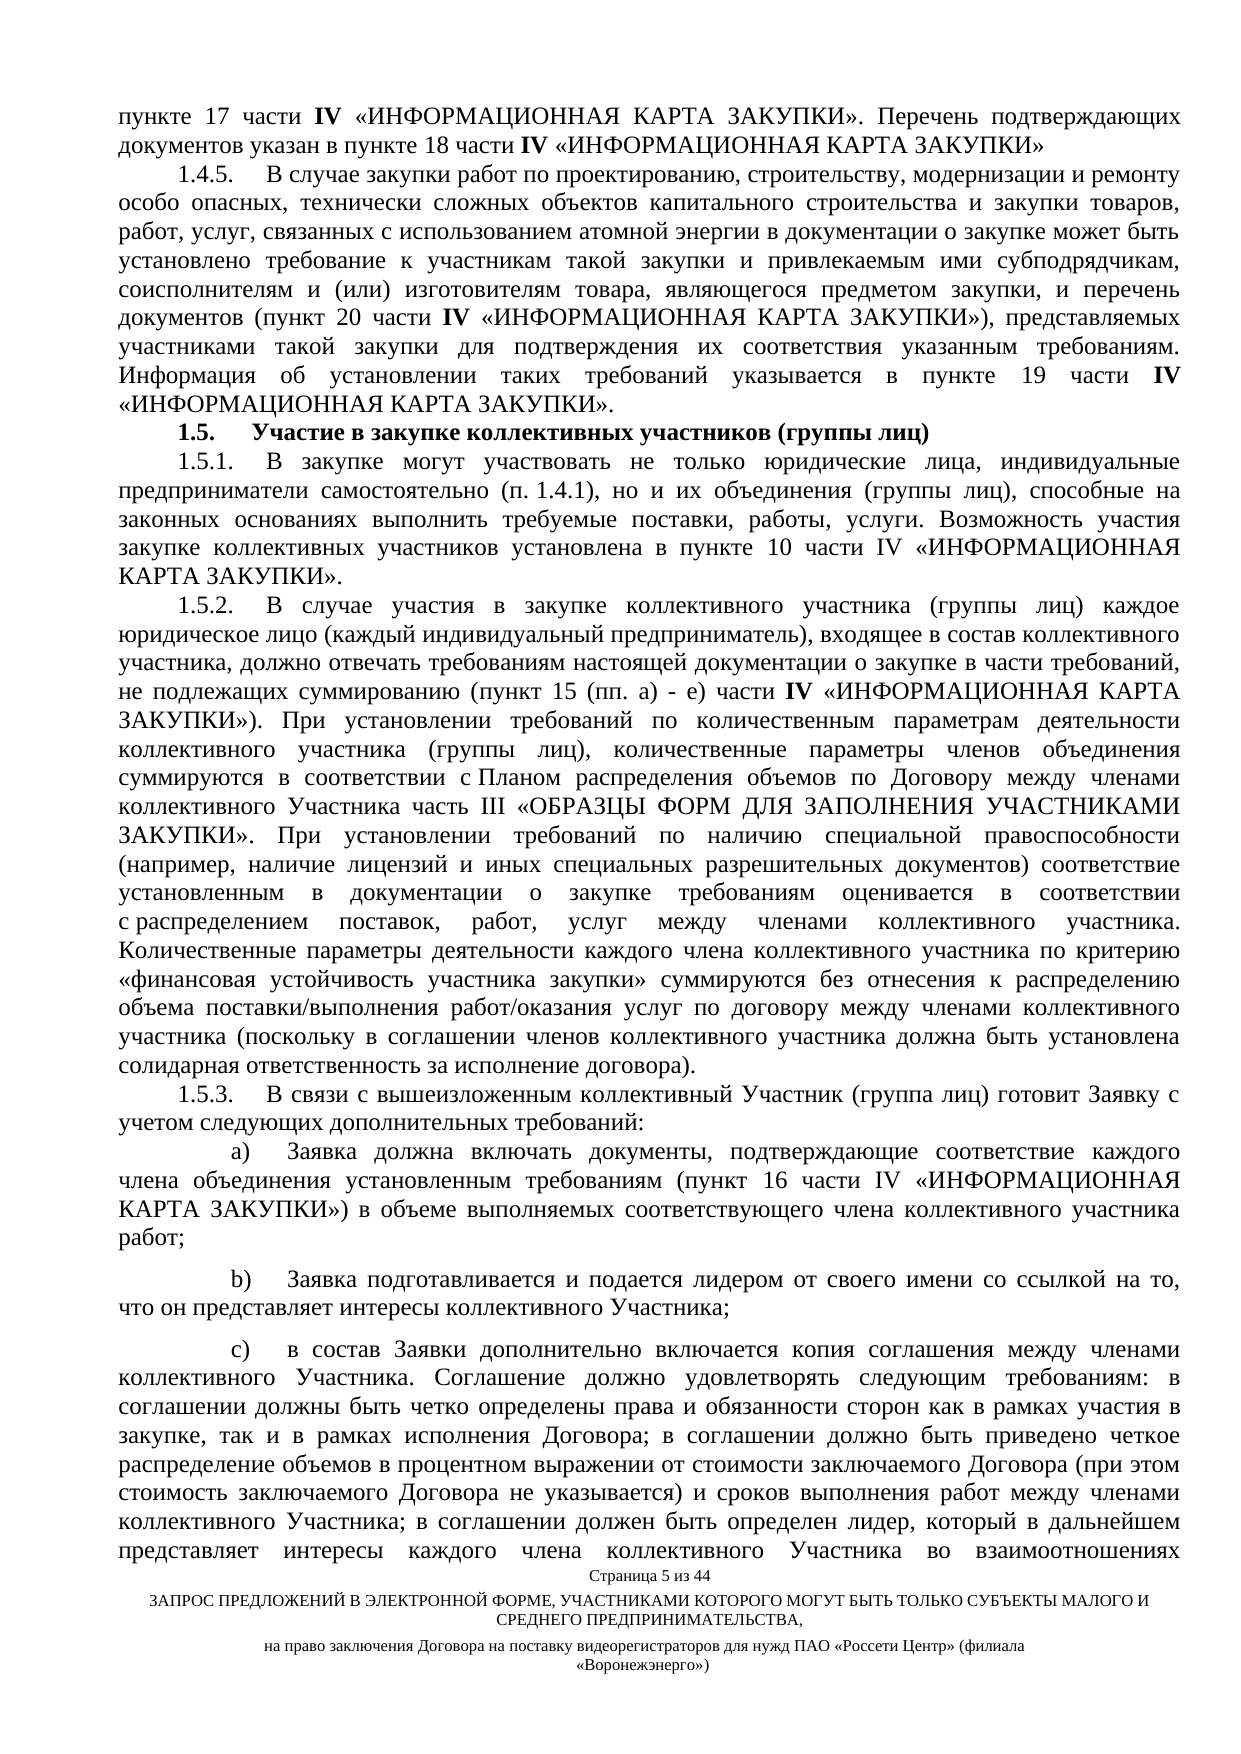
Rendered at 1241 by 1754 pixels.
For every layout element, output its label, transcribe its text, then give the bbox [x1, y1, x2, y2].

subtitle В случае участия в закупке коллективного участника (группы лиц) каждое юридическое лицо (каждый индивидуальный предприниматель), входящее в состав коллективного участника, должно отвечать требованиям настоящей документации о закупке в части требований, не подлежащих суммированию (пункт 15 (пп. а) - е) части IV «ИНФОРМАЦИОННАЯ КАРТА ЗАКУПКИ»). При установлении требований по количественным параметрам деятельности коллективного участника (группы лиц), количественные параметры членов объединения суммируются в соответствии с Планом распределения объемов по Договору между членами коллективного Участника часть III «ОБРАЗЦЫ ФОРМ ДЛЯ ЗАПОЛНЕНИЯ УЧАСТНИКАМИ ЗАКУПКИ». При установлении требований по наличию специальной правоспособности (например, наличие лицензий и иных специальных разрешительных документов) соответствие установленным в документации о закупке требованиям оценивается в соответствии с распределением поставок, работ, услуг между членами коллективного участника. Количественные параметры деятельности каждого члена коллективного участника по критерию «финансовая устойчивость участника закупки» суммируются без отнесения к распределению объема поставки/выполнения работ/оказания услуг по договору между членами коллективного участника (поскольку в соглашении членов коллективного участника должна быть установлена солидарная ответственность за исполнение договора). [118, 590, 1181, 1079]
subtitle В связи с вышеизложенным коллективный Участник (группа лиц) готовит Заявку с учетом следующих дополнительных требований: [118, 1079, 1181, 1136]
list Заявка должна включать документы, подтверждающие соответствие каждого члена объединения установленным требованиям (пункт 16 части IV «ИНФОРМАЦИОННАЯ КАРТА ЗАКУПКИ») в объеме выполняемых соответствующего члена коллективного участника работ; [118, 1136, 1181, 1251]
subtitle Участие в закупке коллективных участников (группы лиц) [118, 417, 1181, 446]
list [118, 1334, 1181, 1564]
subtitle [118, 101, 1181, 159]
subtitle В случае закупки работ по проектированию, строительству, модернизации и ремонту особо опасных, технически сложных объектов капитального строительства и закупки товаров, работ, услуг, связанных с использованием атомной энергии в документации о закупке может быть установлено требование к участникам такой закупки и привлекаемым ими субподрядчикам, соисполнителям и (или) изготовителям товара, являющегося предметом закупки, и перечень документов (пункт 20 части IV «ИНФОРМАЦИОННАЯ КАРТА ЗАКУПКИ»), представляемых участниками такой закупки для подтверждения их соответствия указанным требованиям. Информация об установлении таких требований указывается в пункте 19 части IV «ИНФОРМАЦИОННАЯ КАРТА ЗАКУПКИ». [118, 159, 1181, 417]
subtitle В закупке могут участвовать не только юридические лица, индивидуальные предприниматели самостоятельно (п. 1.4.1), но и их объединения (группы лиц), способные на законных основаниях выполнить требуемые поставки, работы, услуги. Возможность участия закупке коллективных участников установлена в пункте 10 части IV «ИНФОРМАЦИОННАЯ КАРТА ЗАКУПКИ». [118, 446, 1181, 590]
list Заявка подготавливается и подается лидером от своего имени со ссылкой на то, что он представляет интересы коллективного Участника; [118, 1264, 1181, 1321]
